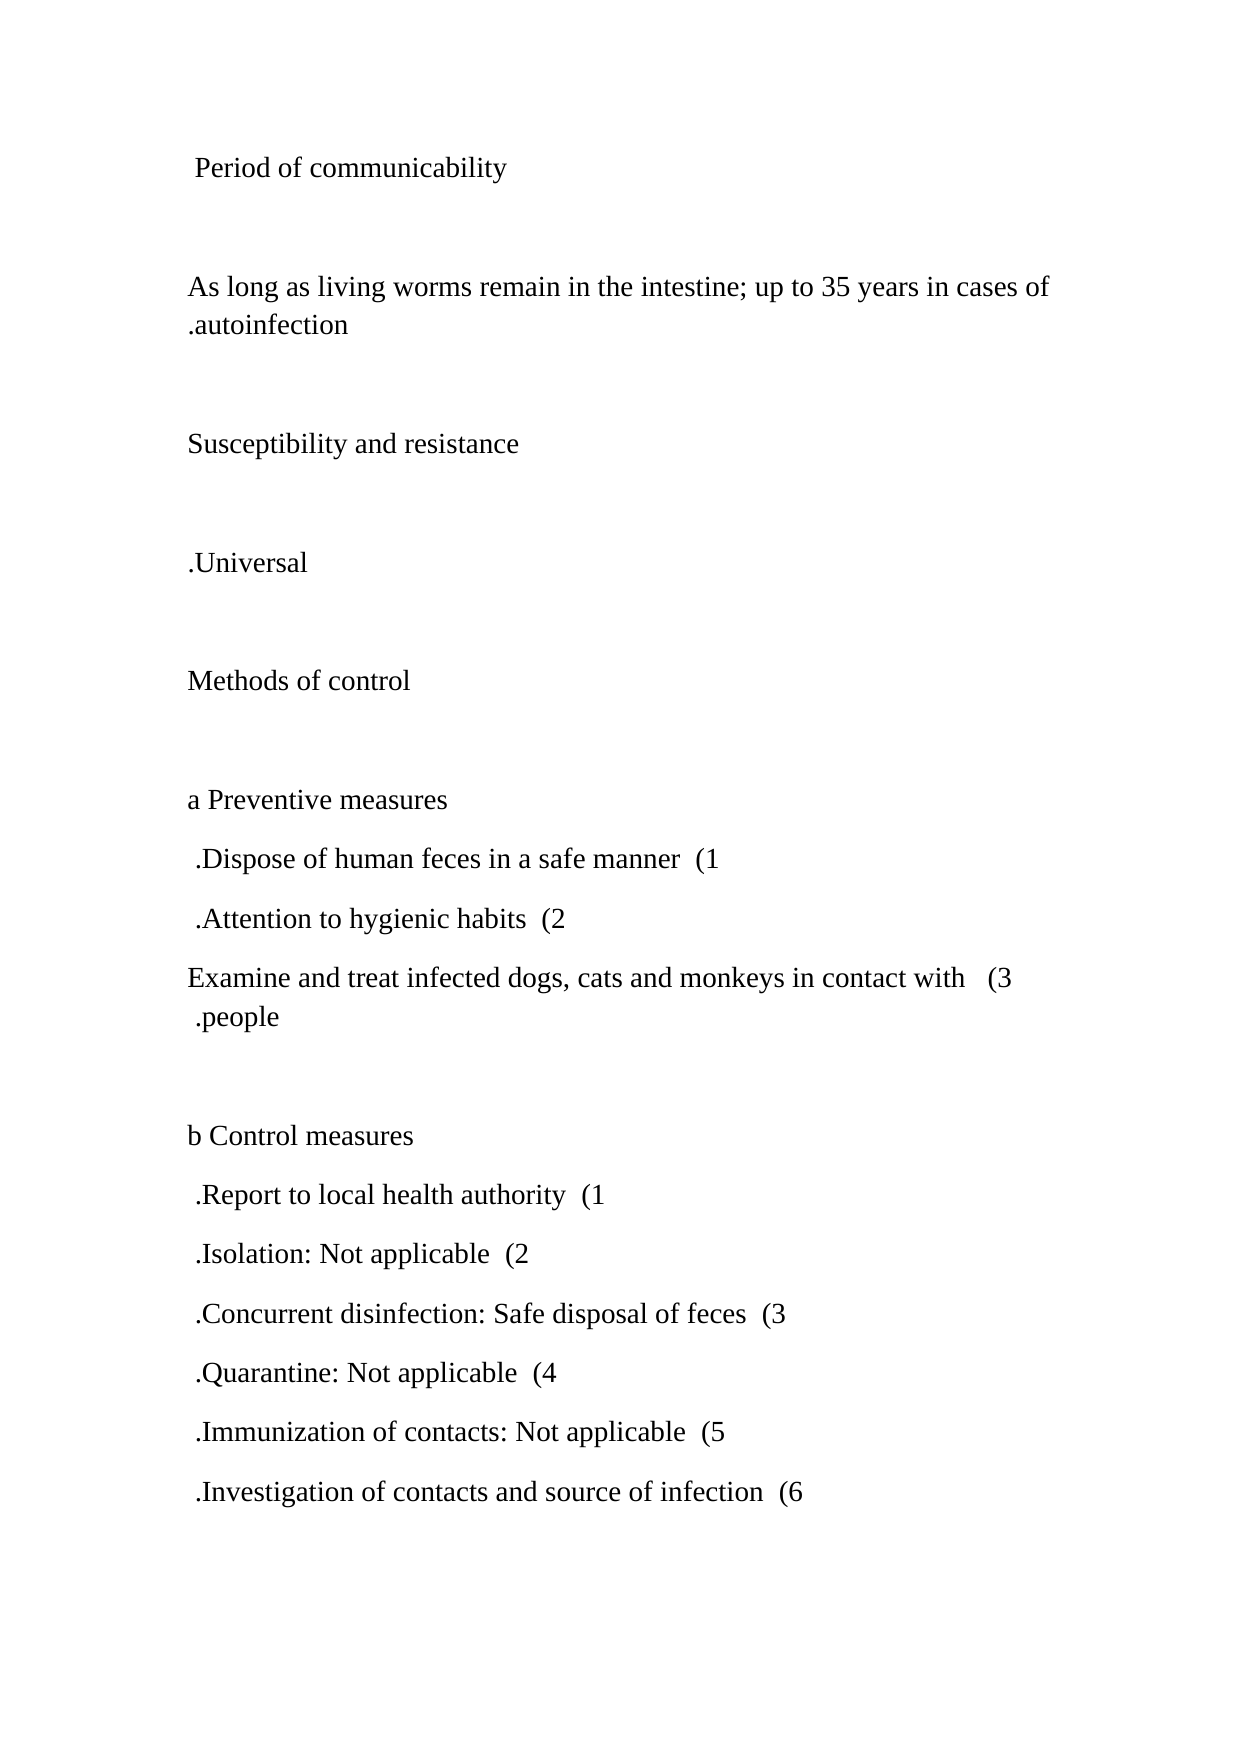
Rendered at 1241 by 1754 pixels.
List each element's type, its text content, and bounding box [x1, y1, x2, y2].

text 4) Quarantine: Not applicable. [187, 1355, 1053, 1389]
text 6) Investigation of contacts and source of infection. [187, 1474, 1053, 1507]
text Universal. [187, 545, 1053, 578]
text Methods of control [187, 663, 1053, 697]
text 1) Dispose of human feces in a safe manner. [187, 842, 1053, 875]
text a Preventive measures [187, 782, 1053, 816]
text 3) Examine and treat infected dogs, cats and monkeys in contact with people. [187, 960, 1053, 1032]
text 1) Report to local health authority. [187, 1177, 1053, 1211]
text Susceptibility and resistance [187, 426, 1053, 459]
text As long as living worms remain in the intestine; up to 35 years in cases of autoinfection. [187, 269, 1053, 341]
text 2) Isolation: Not applicable. [187, 1236, 1053, 1270]
text 2) Attention to hygienic habits. [187, 901, 1053, 934]
text Period of communicability [187, 150, 1053, 183]
text 5) Immunization of contacts: Not applicable. [187, 1414, 1053, 1448]
text 3) Concurrent disinfection: Safe disposal of feces. [187, 1296, 1053, 1329]
text b Control measures [187, 1118, 1053, 1151]
